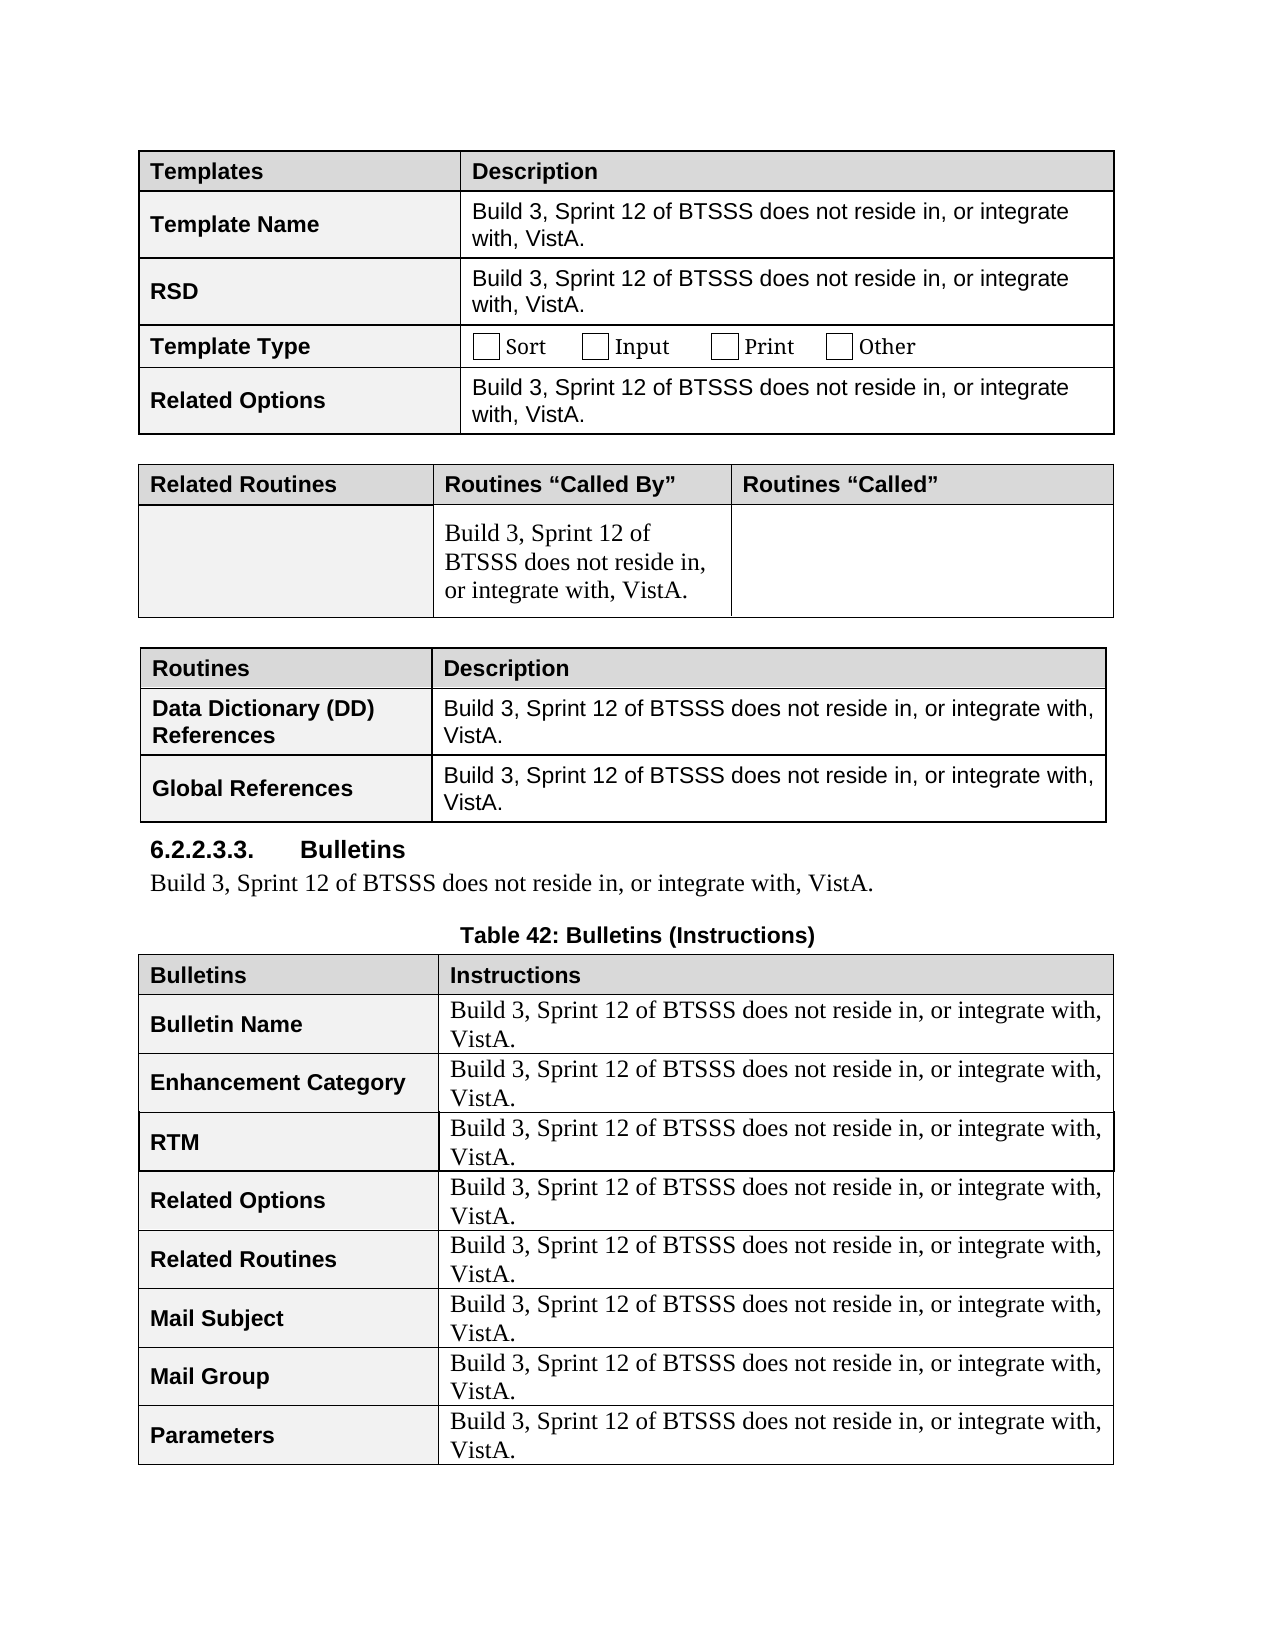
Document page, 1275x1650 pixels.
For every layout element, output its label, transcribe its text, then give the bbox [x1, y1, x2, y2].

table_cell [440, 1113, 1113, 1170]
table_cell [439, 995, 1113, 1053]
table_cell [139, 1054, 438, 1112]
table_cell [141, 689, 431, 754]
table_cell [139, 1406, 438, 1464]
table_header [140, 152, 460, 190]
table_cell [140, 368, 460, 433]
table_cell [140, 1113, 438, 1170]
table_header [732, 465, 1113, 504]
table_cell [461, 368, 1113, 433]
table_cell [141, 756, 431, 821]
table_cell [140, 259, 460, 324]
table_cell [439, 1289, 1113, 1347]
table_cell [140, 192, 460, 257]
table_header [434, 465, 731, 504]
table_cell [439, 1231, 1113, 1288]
text Table 42: Bulletins (Instructions) [150, 922, 1125, 948]
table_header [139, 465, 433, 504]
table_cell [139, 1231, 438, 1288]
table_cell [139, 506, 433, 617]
text Build 3, Sprint 12 of BTSSS does not reside in, or integrate with, VistA. [150, 868, 1125, 897]
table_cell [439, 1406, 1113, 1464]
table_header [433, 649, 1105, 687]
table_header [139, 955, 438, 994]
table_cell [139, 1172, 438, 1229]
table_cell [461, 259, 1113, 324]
subtitle Bulletins [150, 835, 1125, 864]
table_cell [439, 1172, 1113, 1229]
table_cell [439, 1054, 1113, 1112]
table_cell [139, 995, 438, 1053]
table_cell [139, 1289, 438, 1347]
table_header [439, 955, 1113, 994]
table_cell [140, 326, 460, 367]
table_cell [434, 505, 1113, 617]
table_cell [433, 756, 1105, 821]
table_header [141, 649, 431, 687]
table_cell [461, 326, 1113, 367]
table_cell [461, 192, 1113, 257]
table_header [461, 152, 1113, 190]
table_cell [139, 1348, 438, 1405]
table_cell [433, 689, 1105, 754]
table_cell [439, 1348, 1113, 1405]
